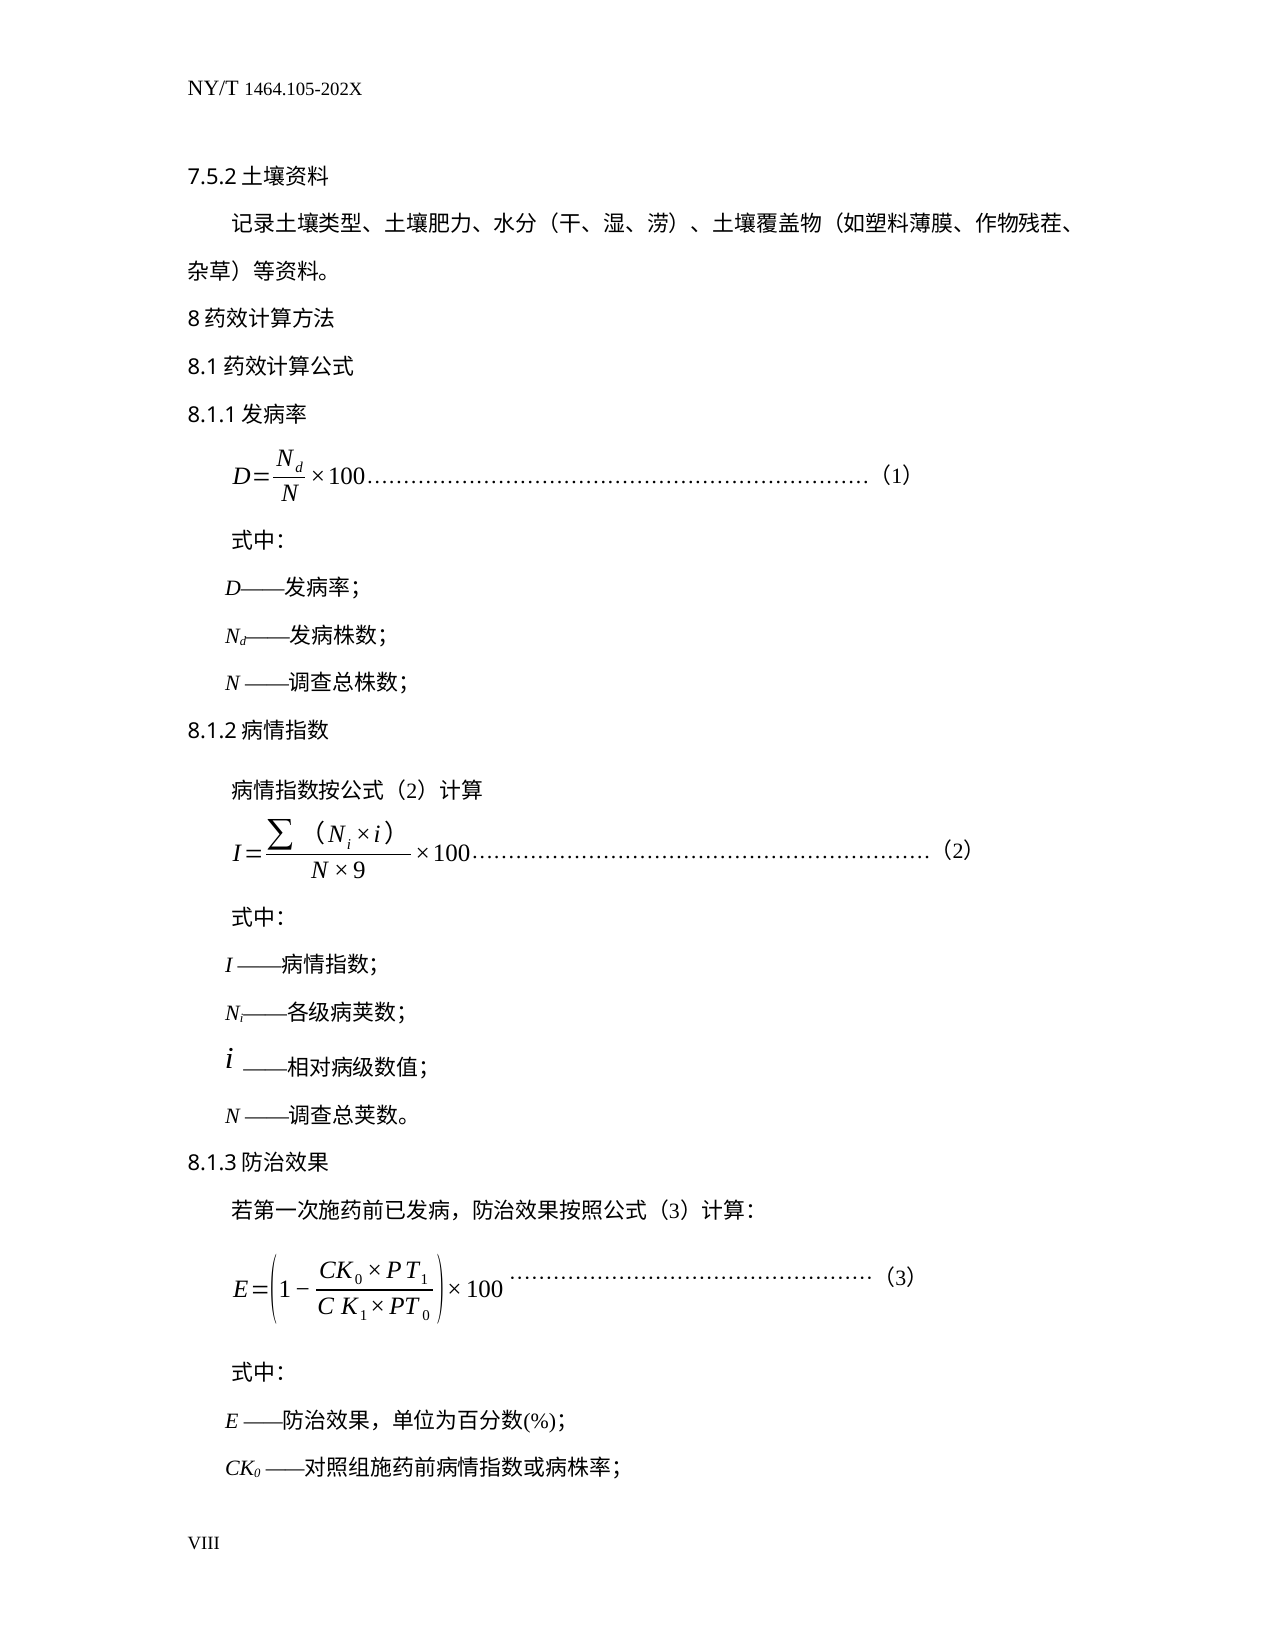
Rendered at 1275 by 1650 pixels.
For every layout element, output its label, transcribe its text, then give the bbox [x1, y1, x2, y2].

text ——相对病级数值； [187, 1042, 1087, 1082]
text 式中： [187, 899, 1087, 931]
text N ——调查总荚数。 [187, 1098, 1087, 1129]
text Ni——各级病荚数； [187, 994, 1087, 1026]
text 式中： [187, 1354, 1087, 1387]
text D——发病率； [187, 570, 1087, 602]
text 8.1.3防治效果 [187, 1145, 1087, 1177]
text ··················································（3） [187, 1241, 1087, 1339]
text 8药效计算方法 [187, 301, 1087, 333]
text Nd——发病株数； [187, 618, 1087, 649]
text 病情指数按公式（2）计算 [187, 773, 1087, 805]
text 若第一次施药前已发病，防治效果按照公式（3）计算： [187, 1193, 1087, 1225]
text ………………………………………………………（2） [187, 818, 1087, 884]
text 8.1.2病情指数 [187, 713, 1087, 744]
text ……………………………………………………………（1） [187, 444, 1087, 507]
text N ——调查总株数； [187, 665, 1087, 697]
text 7.5.2土壤资料 [187, 159, 1087, 191]
text 式中： [187, 523, 1087, 554]
text I ——病情指数； [187, 947, 1087, 979]
text CK0 ——对照组施药前病情指数或病株率； [187, 1450, 1087, 1482]
text 8.1.1发病率 [187, 397, 1087, 428]
text 8.1药效计算公式 [187, 349, 1087, 381]
text E ——防治效果，单位为百分数(%)； [187, 1403, 1087, 1434]
text 记录土壤类型、土壤肥力、水分（干、湿、涝）、土壤覆盖物（如塑料薄膜、作物残茬、杂草）等资料。 [187, 206, 1087, 286]
